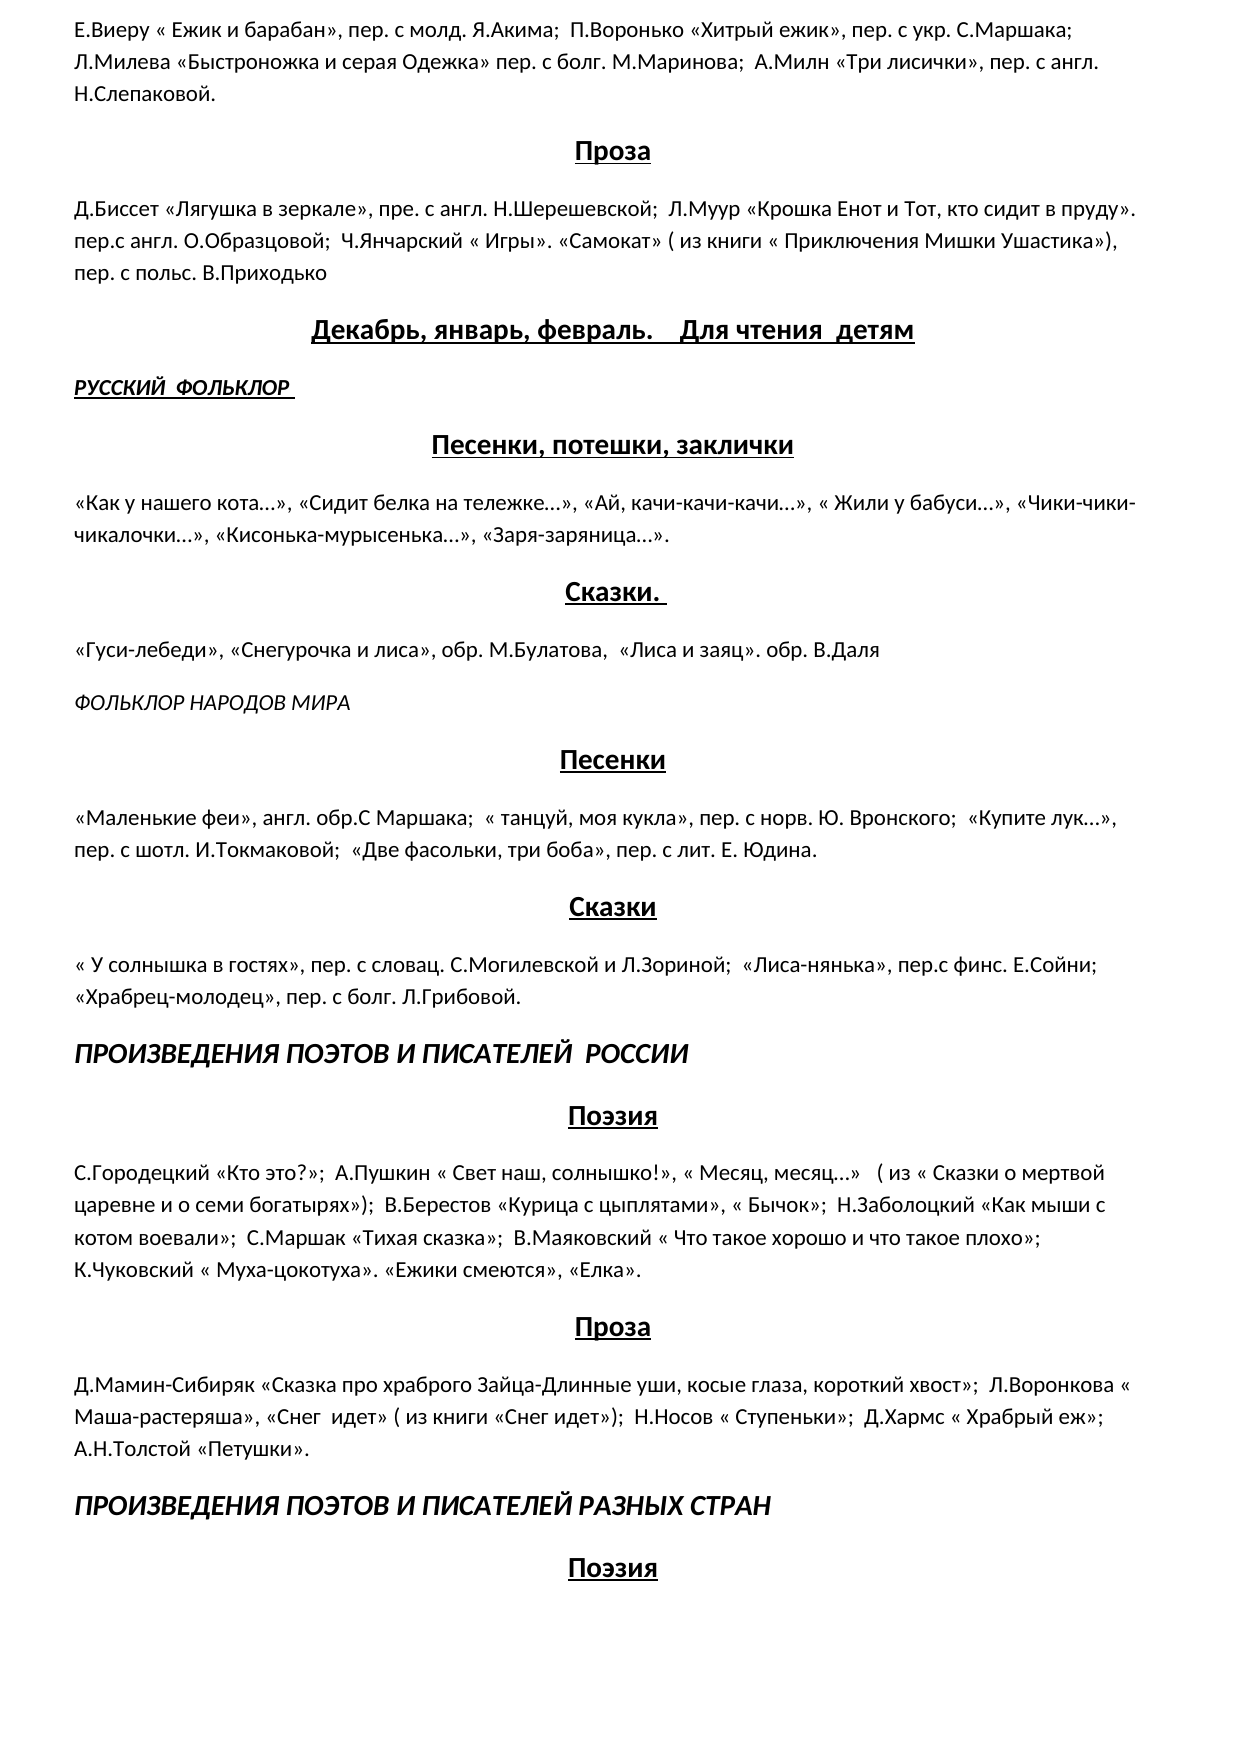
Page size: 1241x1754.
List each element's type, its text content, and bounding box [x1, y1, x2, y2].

text «Гуси-лебеди», «Снегурочка и лиса», обр. М.Булатова, «Лиса и заяц». обр. В.Даля [74, 635, 1152, 663]
text « У солнышка в гостях», пер. с словац. С.Могилевской и Л.Зориной; «Лиса-нянька», пер.с финс. Е.Сойни; «Храбрец-молодец», пер. с болг. Л.Грибовой. [74, 950, 1152, 1010]
text «Как у нашего кота…», «Сидит белка на тележке…», «Ай, качи-качи-качи…», « Жили у бабуси…», «Чики-чики-чикалочки…», «Кисонька-мурысенька…», «Заря-заряница…». [74, 488, 1152, 548]
text «Маленькие феи», англ. обр.С Маршака; « танцуй, моя кукла», пер. с норв. Ю. Вронского; «Купите лук…», пер. с шотл. И.Токмаковой; «Две фасольки, три боба», пер. с лит. Е. Юдина. [74, 803, 1152, 863]
text Декабрь, январь, февраль. Для чтения детям [74, 311, 1152, 347]
text Д.Мамин-Сибиряк «Сказка про храброго Зайца-Длинные уши, косые глаза, короткий хвост»; Л.Воронкова « Маша-растеряша», «Снег идет» ( из книги «Снег идет»); Н.Носов « Ступеньки»; Д.Хармс « Храбрый еж»; А.Н.Толстой «Петушки». [74, 1370, 1152, 1462]
text Песенки [74, 741, 1152, 777]
text ПРОИЗВЕДЕНИЯ ПОЭТОВ И ПИСАТЕЛЕЙ РАЗНЫХ СТРАН [74, 1487, 1152, 1523]
text Д.Биссет «Лягушка в зеркале», пре. с англ. Н.Шерешевской; Л.Муур «Крошка Енот и Тот, кто сидит в пруду». пер.с англ. О.Образцовой; Ч.Янчарский « Игры». «Самокат» ( из книги « Приключения Мишки Ушастика»), пер. с польс. В.Приходько [74, 194, 1152, 286]
text ПРОИЗВЕДЕНИЯ ПОЭТОВ И ПИСАТЕЛЕЙ РОССИИ [74, 1035, 1152, 1071]
text Поэзия [74, 1549, 1152, 1584]
text Сказки. [74, 573, 1152, 609]
text ФОЛЬКЛОР НАРОДОВ МИРА [74, 688, 1152, 716]
text РУССКИЙ ФОЛЬКЛОР [74, 373, 1152, 401]
text С.Городецкий «Кто это?»; А.Пушкин « Свет наш, солнышко!», « Месяц, месяц…» ( из « Сказки о мертвой царевне и о семи богатырях»); В.Берестов «Курица с цыплятами», « Бычок»; Н.Заболоцкий «Как мыши с котом воевали»; С.Маршак «Тихая сказка»; В.Маяковский « Что такое хорошо и что такое плохо»; К.Чуковский « Муха-цокотуха». «Ежики смеются», «Елка». [74, 1158, 1152, 1283]
text Е.Виеру « Ежик и барабан», пер. с молд. Я.Акима; П.Воронько «Хитрый ежик», пер. с укр. С.Маршака; Л.Милева «Быстроножка и серая Одежка» пер. с болг. М.Маринова; А.Милн «Три лисички», пер. с англ. Н.Слепаковой. [74, 15, 1152, 107]
text Проза [74, 132, 1152, 168]
text Проза [74, 1308, 1152, 1344]
text Песенки, потешки, заклички [74, 426, 1152, 462]
text Сказки [74, 888, 1152, 923]
text Поэзия [74, 1097, 1152, 1132]
